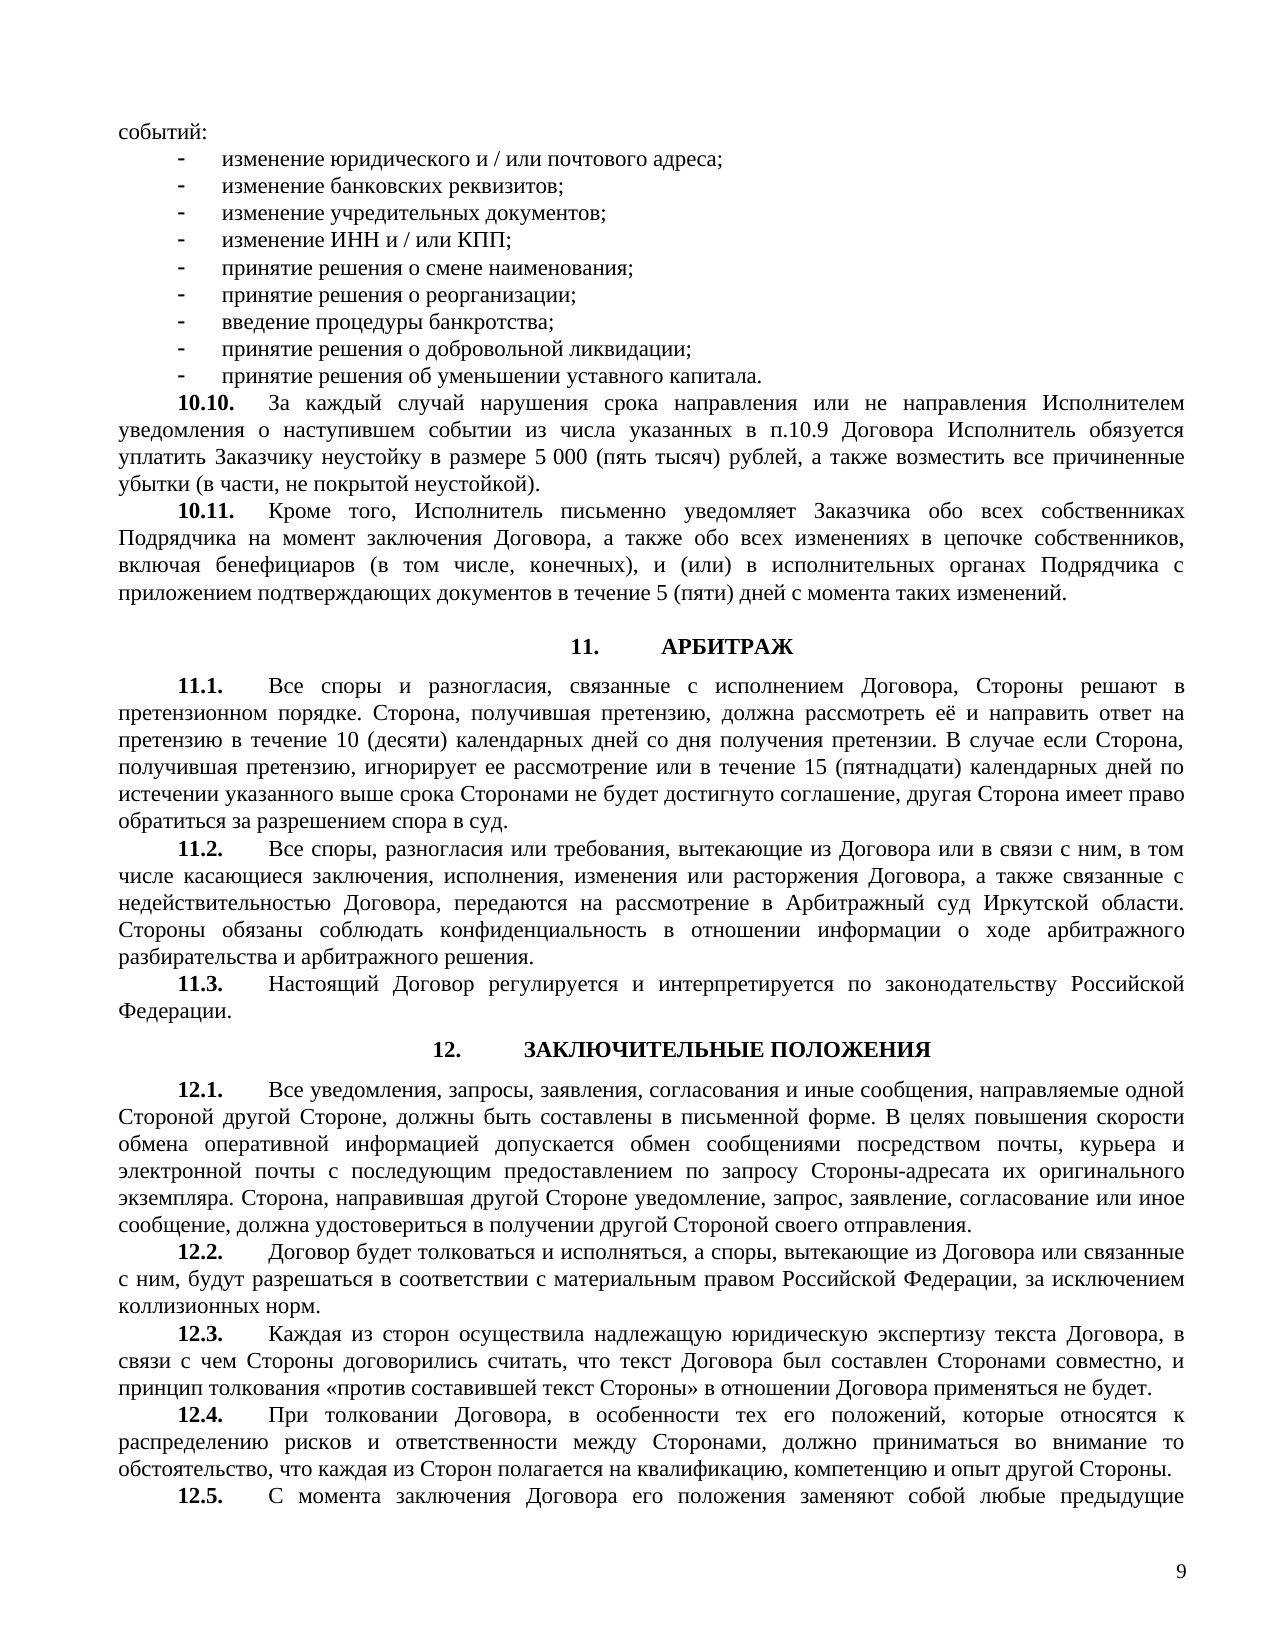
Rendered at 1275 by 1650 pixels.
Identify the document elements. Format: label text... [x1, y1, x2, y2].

list При толковании Договора, в особенности тех его положений, которые относятся к распределению рисков и ответственности между Сторонами, должно приниматься во внимание то обстоятельство, что каждая из Сторон полагается на квалификацию, компетенцию и опыт другой Стороны. [118, 1401, 1186, 1481]
list Договор будет толковаться и исполняться, а споры, вытекающие из Договора или связанные с ним, будут разрешаться в соответствии с материальным правом Российской Федерации, за исключением коллизионных норм. [118, 1238, 1186, 1319]
list изменение юридического и / или почтового адреса; [118, 145, 1186, 172]
list Все споры, разногласия или требования, вытекающие из Договора или в связи с ним, в том числе касающиеся заключения, исполнения, изменения или расторжения Договора, а также связанные с недействительностью Договора, передаются на рассмотрение в Арбитражный суд Иркутской области. Стороны обязаны соблюдать конфиденциальность в отношении информации о ходе арбитражного разбирательства и арбитражного решения. [118, 835, 1186, 969]
list принятие решения о добровольной ликвидации; [118, 335, 1186, 361]
list принятие решения об уменьшении уставного капитала. [118, 362, 1186, 388]
list Каждая из сторон осуществила надлежащую юридическую экспертизу текста Договора, в связи с чем Стороны договорились считать, что текст Договора был составлен Сторонами совместно, и принцип толкования «против составившей текст Стороны» в отношении Договора применяться не будет. [118, 1320, 1186, 1400]
list АРБИТРАЖ [118, 633, 1186, 659]
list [118, 118, 1186, 144]
list За каждый случай нарушения срока направления или не направления Исполнителем уведомления о наступившем событии из числа указанных в п.10.9 Договора Исполнитель обязуется уплатить Заказчику неустойку в размере 5 000 (пять тысяч) рублей, а также возместить все причиненные убытки (в части, не покрытой неустойкой). [118, 389, 1186, 497]
list Все споры и разногласия, связанные с исполнением Договора, Стороны решают в претензионном порядке. Сторона, получившая претензию, должна рассмотреть её и направить ответ на претензию в течение 10 (десяти) календарных дней со дня получения претензии. В случае если Сторона, получившая претензию, игнорирует ее рассмотрение или в течение 15 (пятнадцати) календарных дней по истечении указанного выше срока Сторонами не будет достигнуто соглашение, другая Сторона имеет право обратиться за разрешением спора в суд. [118, 672, 1186, 834]
list принятие решения о реорганизации; [118, 281, 1186, 307]
list Настоящий Договор регулируется и интерпретируется по законодательству Российской Федерации. [118, 970, 1186, 1023]
list принятие решения о смене наименования; [118, 254, 1186, 280]
list изменение ИНН и / или КПП; [118, 227, 1186, 253]
list Кроме того, Исполнитель письменно уведомляет Заказчика обо всех собственниках Подрядчика на момент заключения Договора, а также обо всех изменениях в цепочке собственников, включая бенефициаров (в том числе, конечных), и (или) в исполнительных органах Подрядчика с приложением подтверждающих документов в течение 5 (пяти) дней с момента таких изменений. [118, 497, 1186, 605]
list изменение учредительных документов; [118, 199, 1186, 226]
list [118, 1482, 1186, 1508]
list Все уведомления, запросы, заявления, согласования и иные сообщения, направляемые одной Стороной другой Стороне, должны быть составлены в письменной форме. В целях повышения скорости обмена оперативной информацией допускается обмен сообщениями посредством почты, курьера и электронной почты с последующим предоставлением по запросу Стороны-адресата их оригинального экземпляра. Сторона, направившая другой Стороне уведомление, запрос, заявление, согласование или иное сообщение, должна удостовериться в получении другой Стороной своего отправления. [118, 1076, 1186, 1238]
list введение процедуры банкротства; [118, 308, 1186, 334]
list изменение банковских реквизитов; [118, 172, 1186, 199]
list ЗАКЛЮЧИТЕЛЬНЫЕ ПОЛОЖЕНИЯ [118, 1037, 1186, 1063]
